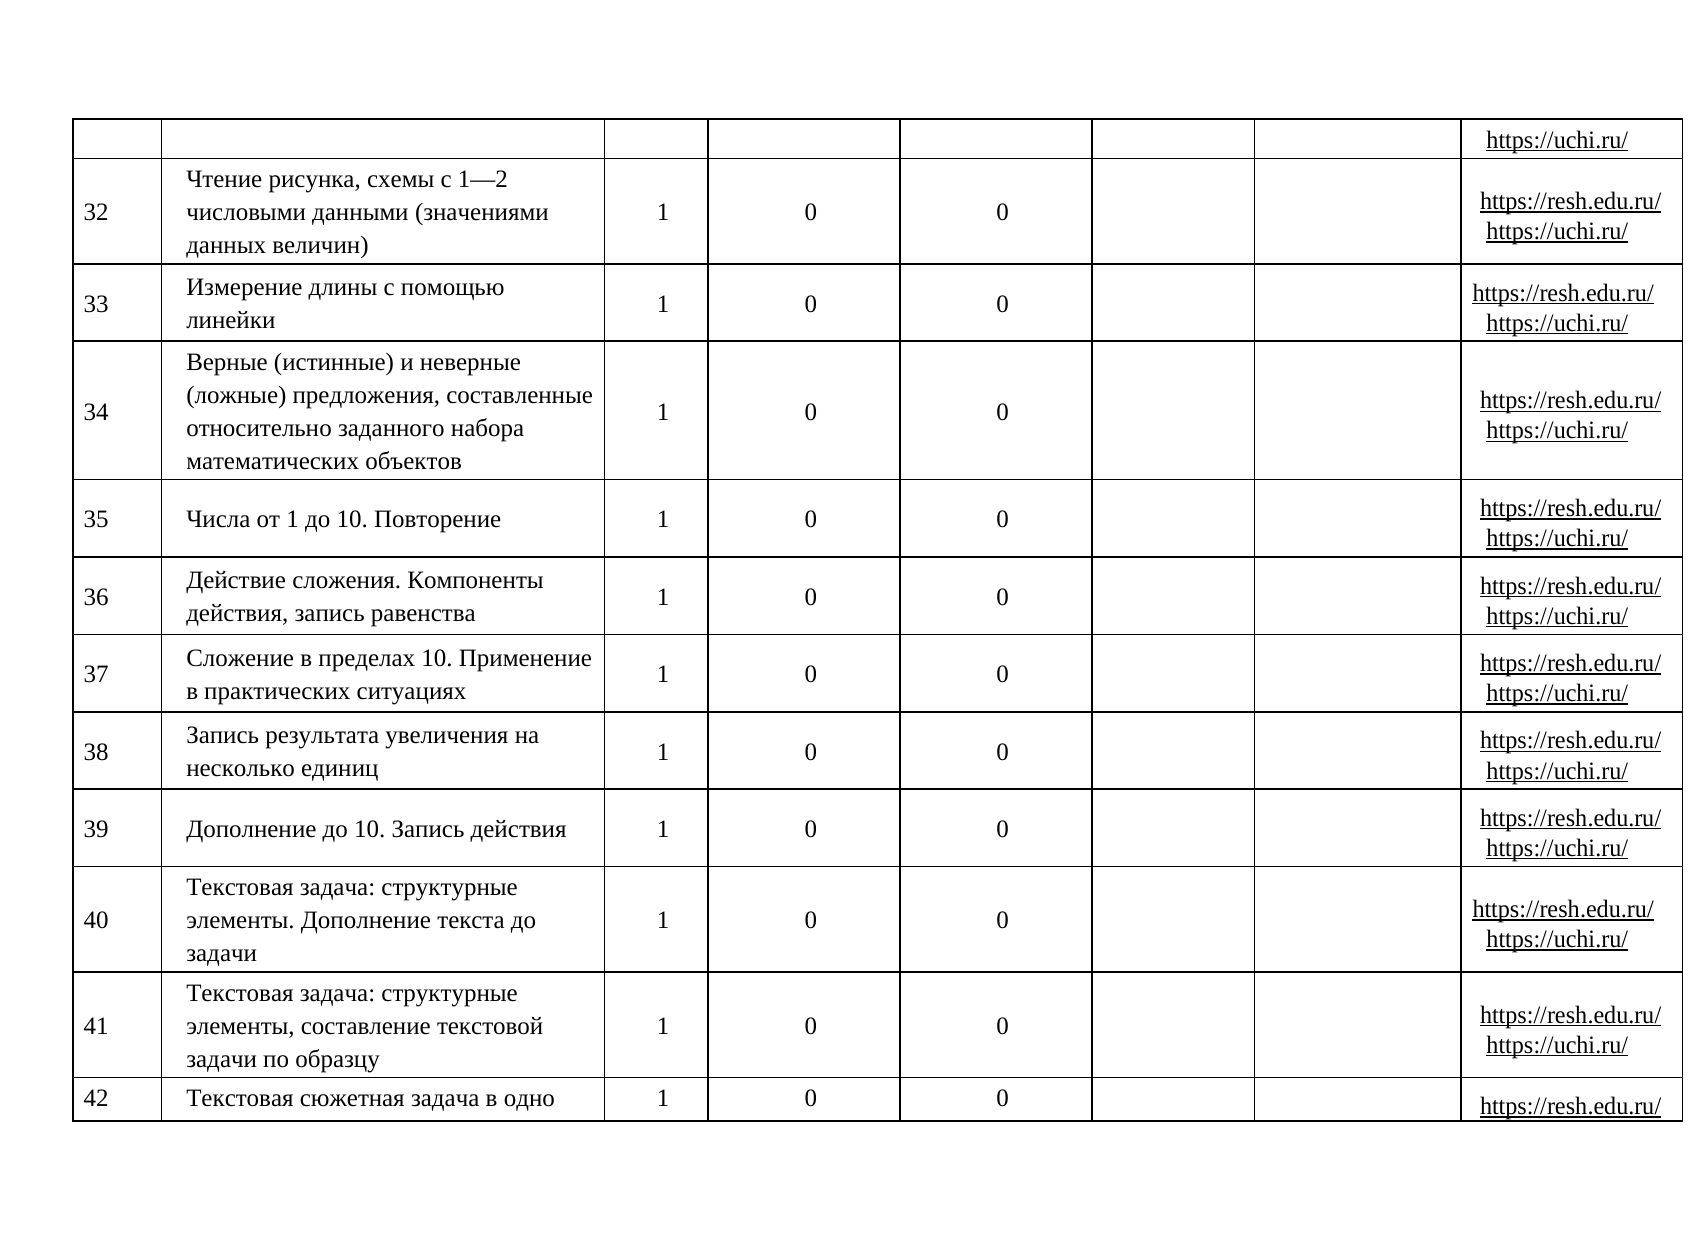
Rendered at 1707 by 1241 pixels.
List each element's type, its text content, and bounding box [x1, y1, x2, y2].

table_cell https://resh.edu.ru/ https://uchi.ru/ [1462, 790, 1682, 866]
table_cell 0 [901, 973, 1091, 1077]
table_cell Сложение в пределах 10. Применение в практических ситуациях [162, 635, 604, 711]
table_cell https://resh.edu.ru/ https://uchi.ru/ [1462, 635, 1682, 711]
table_cell [1255, 1078, 1460, 1120]
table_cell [162, 120, 604, 157]
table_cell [162, 1078, 604, 1120]
table_cell [1093, 1078, 1254, 1120]
table_cell [1255, 713, 1460, 788]
table_cell [1093, 973, 1254, 1077]
table_cell 1 [605, 635, 707, 711]
table_cell [1093, 265, 1254, 340]
table_cell 0 [709, 120, 899, 157]
table_cell Запись результата увеличения на несколько единиц [162, 713, 604, 788]
table_cell 1 [605, 342, 707, 479]
table_cell 0 [901, 1078, 1091, 1120]
table_cell [1255, 159, 1460, 263]
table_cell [1462, 120, 1682, 157]
table_cell 0 [901, 120, 1091, 157]
table_cell [1093, 120, 1254, 157]
table_cell 39 [74, 790, 161, 866]
table_cell Текстовая задача: структурные элементы, составление текстовой задачи по образцу [162, 973, 604, 1077]
table_cell [1093, 159, 1254, 263]
table_cell 0 [901, 635, 1091, 711]
table_cell 1 [605, 265, 707, 340]
table_cell https://resh.edu.ru/ https://uchi.ru/ [1462, 480, 1682, 556]
table_cell [1255, 120, 1460, 157]
table_cell Верные (истинные) и неверные (ложные) предложения, составленные относительно заданного набора математических объектов [162, 342, 604, 479]
table_cell 36 [74, 558, 161, 633]
table_cell https://resh.edu.ru/ https://uchi.ru/ [1462, 973, 1682, 1077]
table_cell https://resh.edu.ru/ https://uchi.ru/ [1462, 558, 1682, 633]
table_cell 1 [605, 159, 707, 263]
table_cell [1093, 635, 1254, 711]
table_cell 0 [901, 867, 1091, 971]
table_cell 0 [709, 558, 899, 633]
table_cell 0 [709, 973, 899, 1077]
table_cell 1 [605, 558, 707, 633]
table_cell [1093, 480, 1254, 556]
table_cell 0 [709, 635, 899, 711]
table_cell Числа от 1 до 10. Повторение [162, 480, 604, 556]
table_cell [1093, 713, 1254, 788]
table_cell Дополнение до 10. Запись действия [162, 790, 604, 866]
table_cell 0 [709, 1078, 899, 1120]
table_cell [1255, 790, 1460, 866]
table_cell [1255, 480, 1460, 556]
table_cell 1 [605, 480, 707, 556]
table_cell Измерение длины с помощью линейки [162, 265, 604, 340]
table_cell 0 [709, 713, 899, 788]
table_cell [1093, 867, 1254, 971]
table_cell 37 [74, 635, 161, 711]
table_cell 1 [605, 1078, 707, 1120]
table_cell 33 [74, 265, 161, 340]
table_cell [1255, 867, 1460, 971]
table_cell 31 [74, 120, 161, 157]
table_cell Чтение рисунка, схемы с 1—2 числовыми данными (значениями данных величин) [162, 159, 604, 263]
table_cell 42 [74, 1078, 161, 1120]
table_cell 35 [74, 480, 161, 556]
table_cell https://resh.edu.ru/ https://uchi.ru/ [1462, 265, 1682, 340]
table_cell [1255, 265, 1460, 340]
table_cell 40 [74, 867, 161, 971]
table_cell 0 [901, 790, 1091, 866]
table_cell https://resh.edu.ru/ https://uchi.ru/ [1462, 342, 1682, 479]
table_cell [1093, 790, 1254, 866]
table_cell 0 [901, 265, 1091, 340]
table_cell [1462, 1078, 1682, 1120]
table_cell [1255, 342, 1460, 479]
table_cell 1 [605, 973, 707, 1077]
table_cell 1 [605, 120, 707, 157]
table_cell https://resh.edu.ru/ https://uchi.ru/ [1462, 159, 1682, 263]
table_cell [1255, 558, 1460, 633]
table_cell https://resh.edu.ru/ https://uchi.ru/ [1462, 713, 1682, 788]
table_cell 38 [74, 713, 161, 788]
table_cell 34 [74, 342, 161, 479]
table_cell 0 [901, 159, 1091, 263]
table_cell [1093, 342, 1254, 479]
table_cell 0 [709, 265, 899, 340]
table_cell 0 [901, 713, 1091, 788]
table_cell 0 [709, 342, 899, 479]
table_cell 32 [74, 159, 161, 263]
table_cell 1 [605, 790, 707, 866]
table_cell 41 [74, 973, 161, 1077]
table_cell 0 [709, 159, 899, 263]
table_cell 1 [605, 867, 707, 971]
table_cell 0 [709, 480, 899, 556]
table_cell 0 [709, 867, 899, 971]
table_cell https://resh.edu.ru/ https://uchi.ru/ [1462, 867, 1682, 971]
table_cell 1 [605, 713, 707, 788]
table_cell 0 [709, 790, 899, 866]
table_cell [1093, 558, 1254, 633]
table_cell 0 [901, 558, 1091, 633]
table_cell [1255, 635, 1460, 711]
table_cell Действие сложения. Компоненты действия, запись равенства [162, 558, 604, 633]
table_cell 0 [901, 342, 1091, 479]
table_cell 0 [901, 480, 1091, 556]
table_cell Текстовая задача: структурные элементы. Дополнение текста до задачи [162, 867, 604, 971]
table_cell [1255, 973, 1460, 1077]
